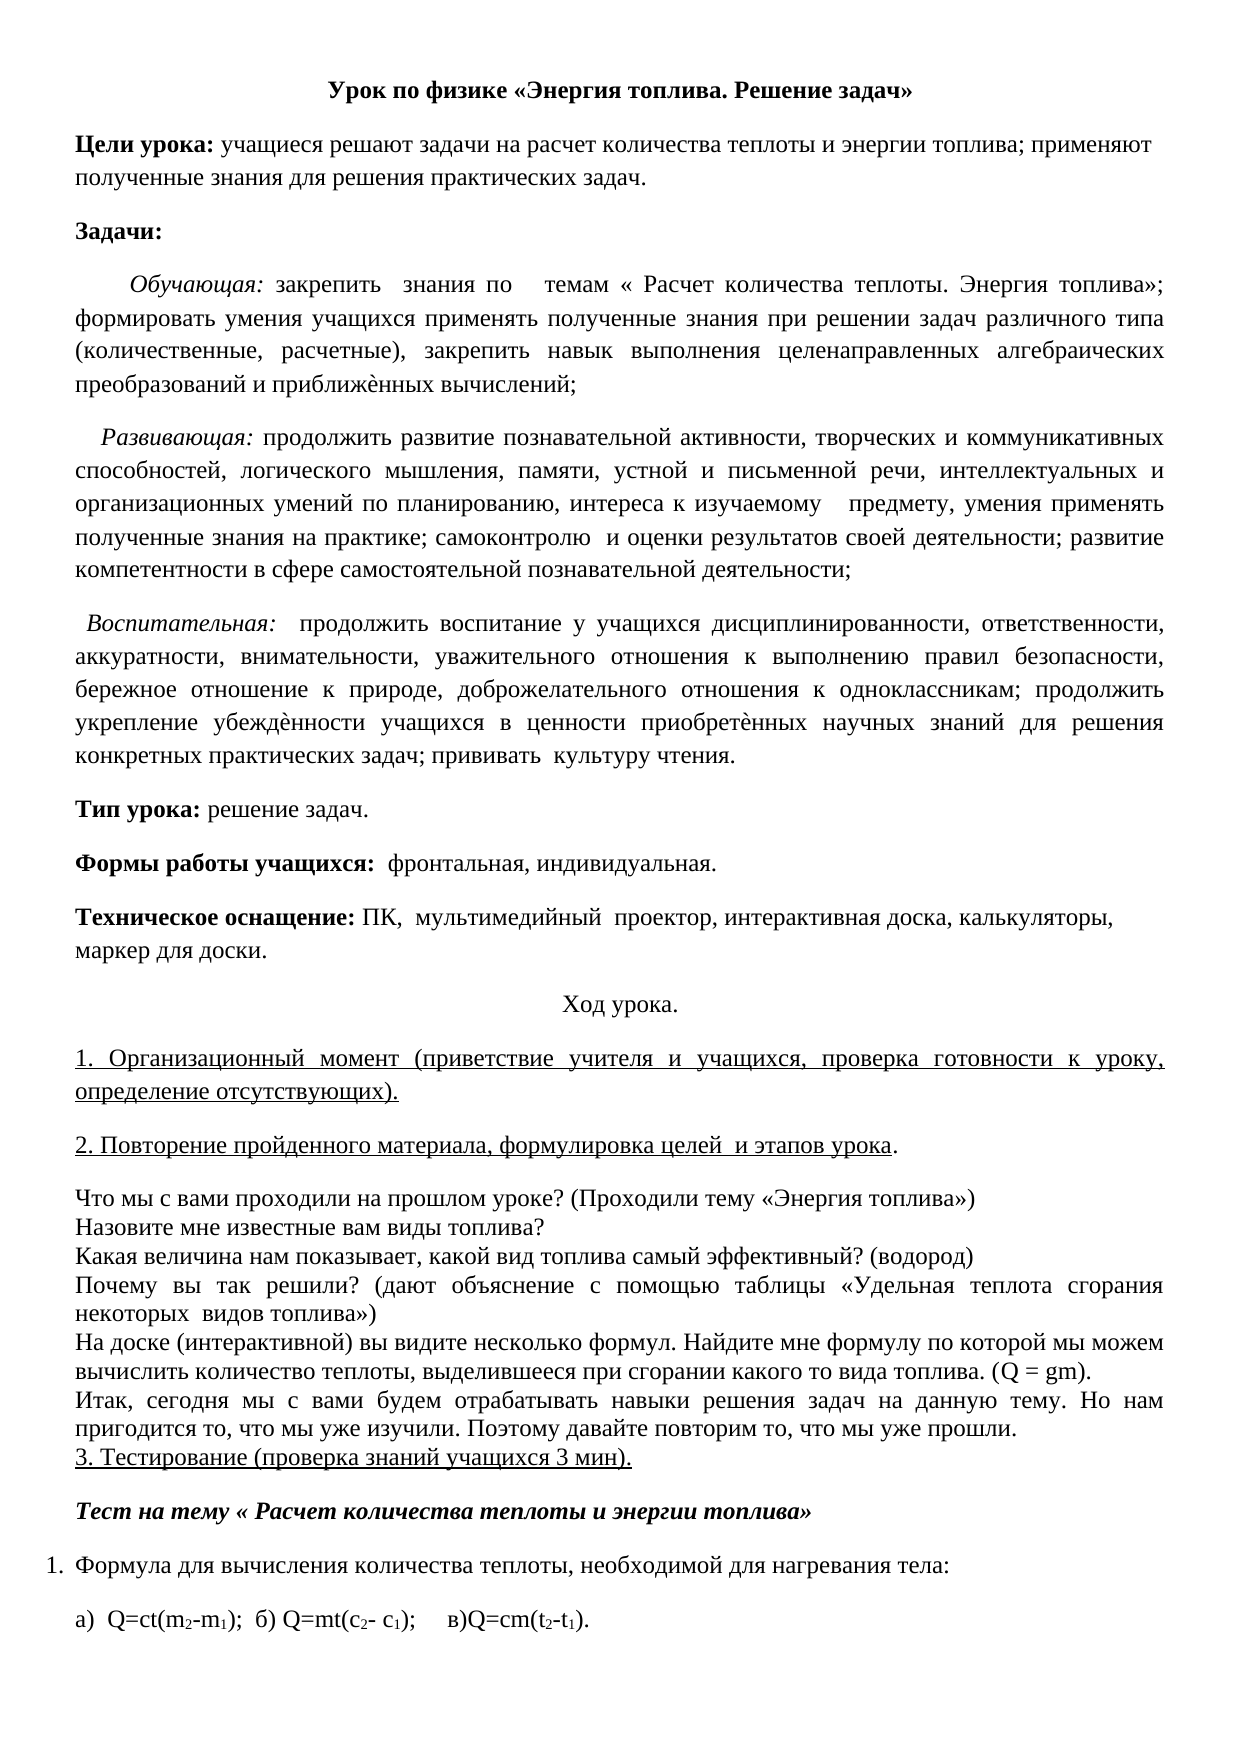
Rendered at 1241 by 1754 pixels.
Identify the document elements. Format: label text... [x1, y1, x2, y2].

text Обучающая: закрепить знания по темам « Расчет количества теплоты. Энергия топлива»; формировать умения учащихся применять полученные знания при решении задач различного типа (количественные, расчетные), закрепить навык выполнения целенаправленных алгебраических преобразований и приближѐнных вычислений; [75, 269, 1165, 397]
text 2. Повторение пройденного материала, формулировка целей и этапов урока. [75, 1130, 1165, 1158]
text Урок по физике «Энергия топлива. Решение задач» [75, 75, 1165, 104]
text Почему вы так решили? (дают объяснение с помощью таблицы «Удельная теплота сгорания некоторых видов топлива») [75, 1270, 1165, 1327]
text 1. Организационный момент (приветствие учителя и учащихся, проверка готовности к уроку, определение отсутствующих). [75, 1043, 1165, 1068]
text Какая величина нам показывает, какой вид топлива самый эффективный? (водород) [75, 1241, 1165, 1270]
text Цели урока: учащиеся решают задачи на расчет количества теплоты и энергии топлива; применяют полученные знания для решения практических задач. [75, 129, 1165, 191]
text Развивающая: продолжить развитие познавательной активности, творческих и коммуникативных способностей, логического мышления, памяти, устной и письменной речи, интеллектуальных и организационных умений по планированию, интереса к изучаемому предмету, умения применять полученные знания на практике; самоконтролю и оценки результатов своей деятельности; развитие компетентности в сфере самостоятельной познавательной деятельности; [75, 422, 1165, 583]
text На доске (интерактивной) вы видите несколько формул. Найдите мне формулу по которой мы можем вычислить количество теплоты, выделившееся при сгорании какого то вида топлива. (Q = gm). [75, 1327, 1165, 1385]
text Что мы с вами проходили на прошлом уроке? (Проходили тему «Энергия топлива») [75, 1183, 1165, 1212]
list Формула для вычисления количества теплоты, необходимой для нагревания тела: [45, 1550, 1165, 1579]
text Воспитательная: продолжить воспитание у учащихся дисциплинированности, ответственности, аккуратности, внимательности, уважительного отношения к выполнению правил безопасности, бережное отношение к природе, доброжелательного отношения к одноклассникам; продолжить укрепление убеждѐнности учащихся в ценности приобретѐнных научных знаний для решения конкретных практических задач; прививать культуру чтения. [75, 608, 1165, 769]
text а) Q=ct(m2-m1); б) Q=mt(c2- c1); в)Q=cm(t2-t1). [75, 1604, 1165, 1633]
text Тип урока: решение задач. [75, 794, 1165, 823]
text 3. Тестирование (проверка знаний учащихся 3 мин). [75, 1442, 1165, 1471]
text 1. Организационный момент (приветствие учителя и учащихся, проверка готовности к уроку, определение отсутствующих). [75, 1069, 1165, 1104]
text Ход урока. [75, 989, 1165, 1018]
text Техническое оснащение: ПК, мультимедийный проектор, интерактивная доска, калькуляторы, маркер для доски. [75, 902, 1165, 964]
text Тест на тему « Расчет количества теплоты и энергии топлива» [75, 1496, 1165, 1525]
text Задачи: [75, 216, 1165, 244]
text Формы работы учащихся: фронтальная, индивидуальная. [75, 848, 1165, 877]
text Назовите мне известные вам виды топлива? [75, 1212, 1165, 1241]
text Итак, сегодня мы с вами будем отрабатывать навыки решения задач на данную тему. Но нам пригодится то, что мы уже изучили. Поэтому давайте повторим то, что мы уже прошли. [75, 1385, 1165, 1442]
